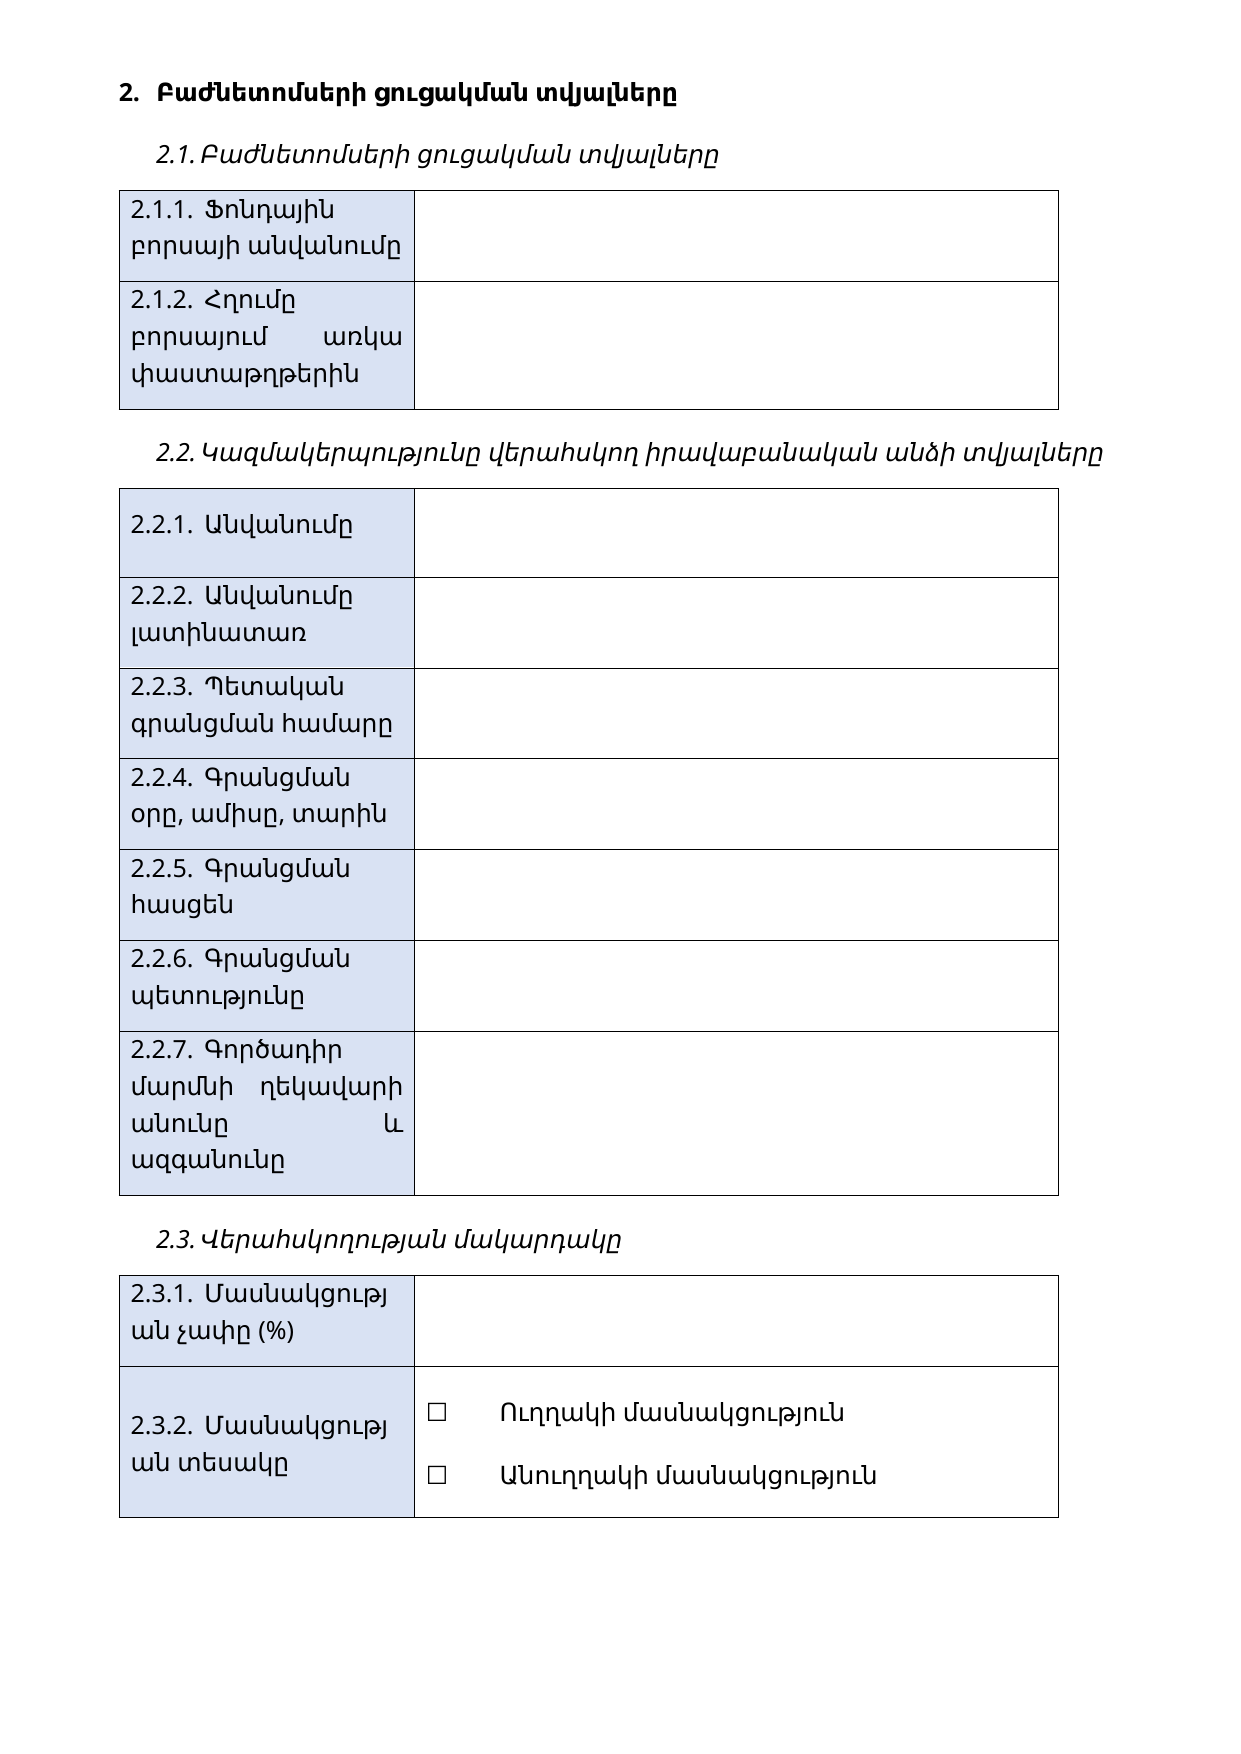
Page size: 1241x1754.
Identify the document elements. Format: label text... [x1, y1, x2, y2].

list Բաժնետոմսերի ցուցակման տվյալները [156, 137, 1171, 171]
list Վերահսկողության մակարդակը [156, 1221, 1171, 1255]
table_cell [415, 1032, 1058, 1195]
table_cell [415, 941, 1058, 1031]
table_cell [415, 669, 1058, 758]
table_cell [415, 578, 1058, 667]
table_cell Գրանցման օրը, ամիսը, տարին [120, 759, 414, 849]
table_header Մասնակցության չափը (%) [120, 1276, 414, 1366]
table_cell Գործադիր մարմնի ղեկավարի անունը և ազգանունը [120, 1032, 414, 1195]
table_cell Պետական գրանցման համարը [120, 669, 414, 758]
list Կազմակերպությունը վերահսկող իրավաբանական անձի տվյալները [156, 435, 1171, 469]
table_cell Գրանցման պետությունը [120, 941, 414, 1031]
table_header [415, 1276, 1058, 1366]
table_cell Անվանումը լատինատառ [120, 578, 414, 667]
table_header [415, 489, 1058, 577]
table_cell [415, 759, 1058, 849]
table_cell Գրանցման հասցեն [120, 850, 414, 940]
table_header Ֆոնդային բորսայի անվանումը [120, 191, 414, 281]
table_cell Հղումը բորսայում առկա փաստաթղթերին [120, 282, 414, 409]
table_header Անվանումը [120, 489, 414, 577]
list Բաժնետոմսերի ցուցակման տվյալները [118, 75, 1171, 109]
table_cell ☐ Ուղղակի մասնակցություն ☐ Անուղղակի մասնակցություն [415, 1367, 1058, 1517]
table_cell [415, 282, 1058, 409]
table_header [415, 191, 1058, 281]
table_cell [415, 850, 1058, 940]
table_cell Մասնակցության տեսակը [120, 1367, 414, 1517]
